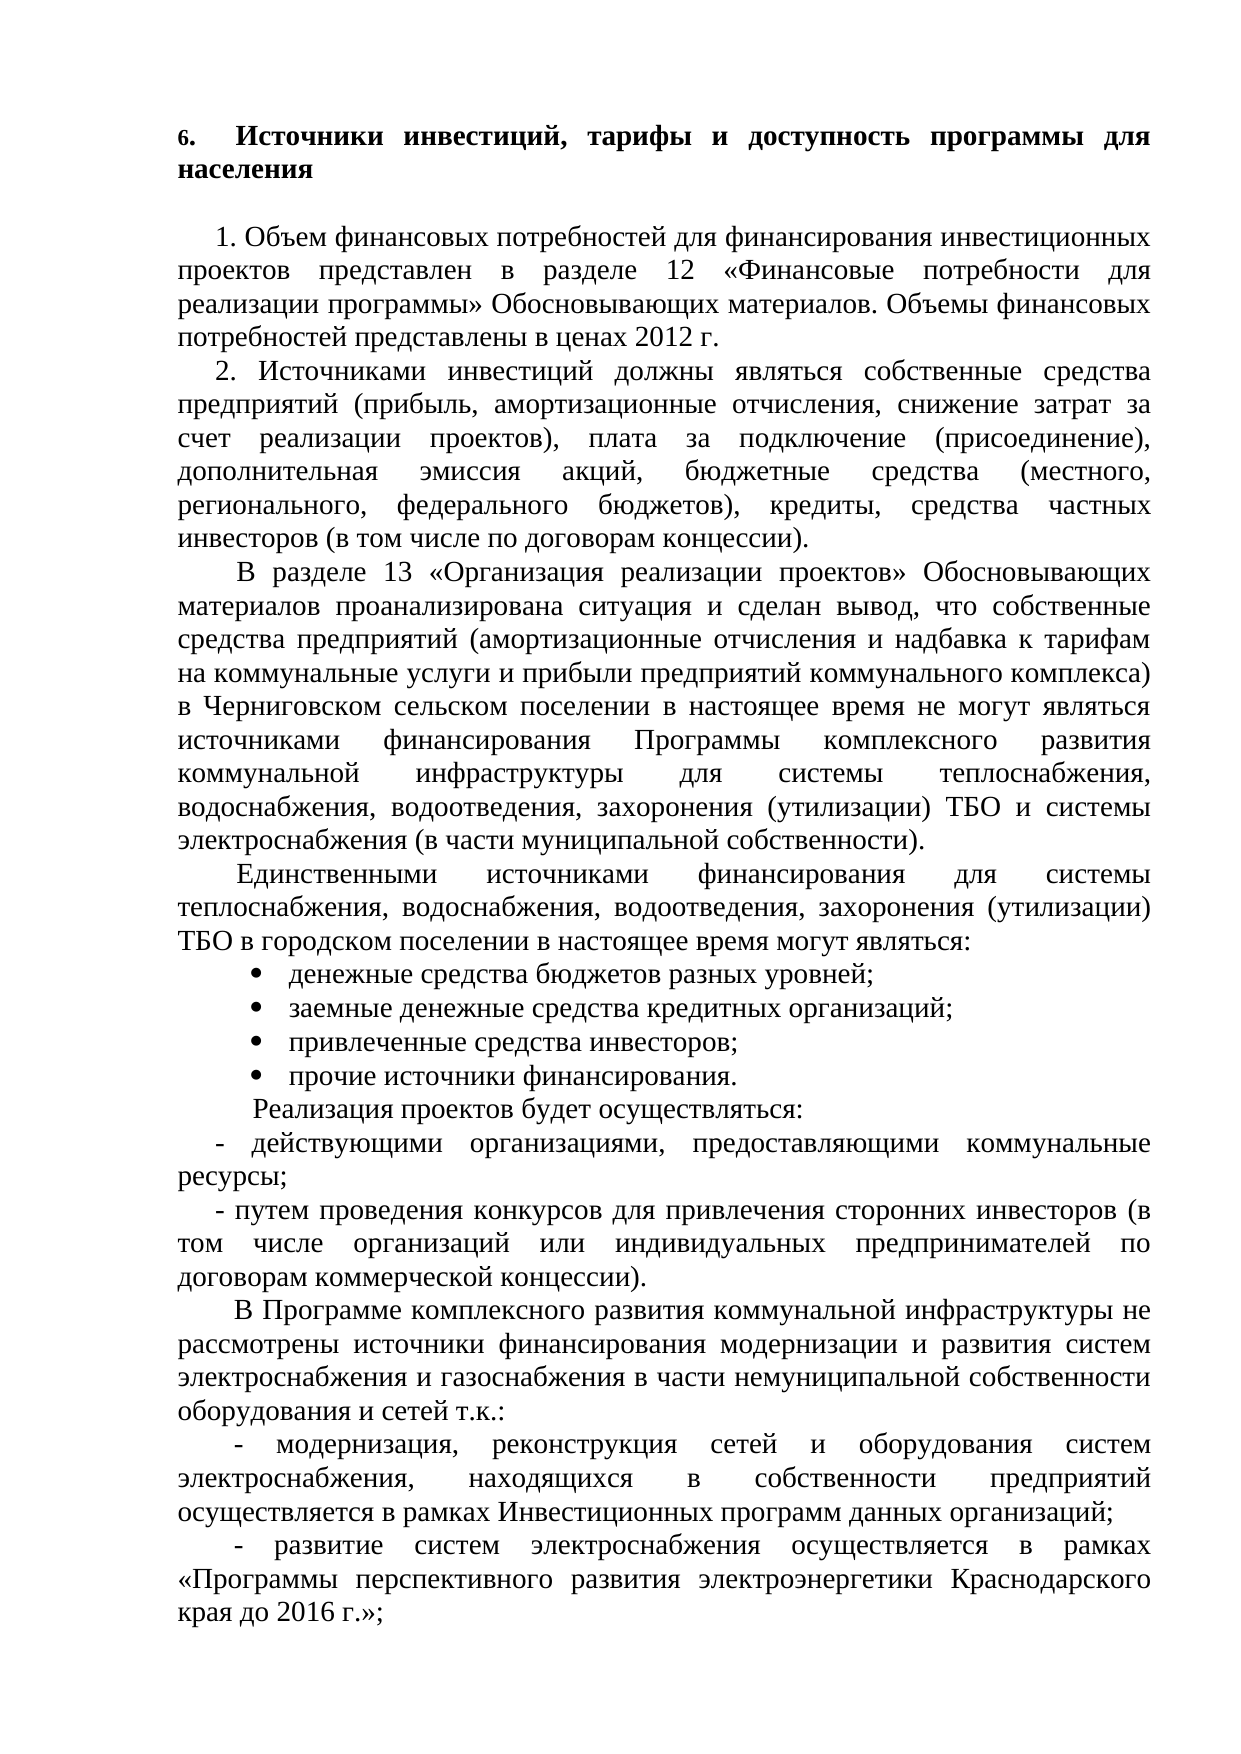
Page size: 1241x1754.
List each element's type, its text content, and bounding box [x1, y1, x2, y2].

list заемные денежные средства кредитных организаций; [251, 990, 1152, 1024]
list денежные средства бюджетов разных уровней; [251, 957, 1152, 990]
text - развитие систем электроснабжения осуществляется в рамках «Программы перспективного развития электроэнергетики Краснодарского края до 2016 г.»; [177, 1527, 1152, 1628]
text Реализация проектов будет осуществляться: [177, 1091, 1152, 1125]
text - модернизация, реконструкция сетей и оборудования систем электроснабжения, находящихся в собственности предприятий осуществляется в рамках Инвестиционных программ данных организаций; [177, 1427, 1152, 1527]
text В разделе 13 «Организация реализации проектов» Обосновывающих материалов проанализирована ситуация и сделан вывод, что собственные средства предприятий (амортизационные отчисления и надбавка к тарифам на коммунальные услуги и прибыли предприятий коммунального комплекса) в Черниговском сельском поселении в настоящее время не могут являться источниками финансирования Программы комплексного развития коммунальной инфраструктуры для системы теплоснабжения, водоснабжения, водоотведения, захоронения (утилизации) ТБО и системы электроснабжения (в части муниципальной собственности). [177, 554, 1152, 856]
text 1. Объем финансовых потребностей для финансирования инвестиционных проектов представлен в разделе 12 «Финансовые потребности для реализации программы» Обосновывающих материалов. Объемы финансовых потребностей представлены в ценах 2012 г. [177, 219, 1152, 353]
text В Программе комплексного развития коммунальной инфраструктуры не рассмотрены источники финансирования модернизации и развития систем электроснабжения и газоснабжения в части немуниципальной собственности оборудования и сетей т.к.: [177, 1292, 1152, 1427]
list привлеченные средства инвесторов; [251, 1024, 1152, 1058]
text - действующими организациями, предоставляющими коммунальные ресурсы; [177, 1125, 1152, 1192]
subtitle 6. Источники инвестиций, тарифы и доступность программы для населения [177, 118, 1152, 185]
list прочие источники финансирования. [251, 1058, 1152, 1091]
text 2. Источниками инвестиций должны являться собственные средства предприятий (прибыль, амортизационные отчисления, снижение затрат за счет реализации проектов), плата за подключение (присоединение), дополнительная эмиссия акций, бюджетные средства (местного, регионального, федерального бюджетов), кредиты, средства частных инвесторов (в том числе по договорам концессии). [177, 353, 1152, 554]
text Единственными источниками финансирования для системы теплоснабжения, водоснабжения, водоотведения, захоронения (утилизации) ТБО в городском поселении в настоящее время могут являться: [177, 856, 1152, 957]
text - путем проведения конкурсов для привлечения сторонних инвесторов (в том числе организаций или индивидуальных предпринимателей по договорам коммерческой концессии). [177, 1192, 1152, 1292]
